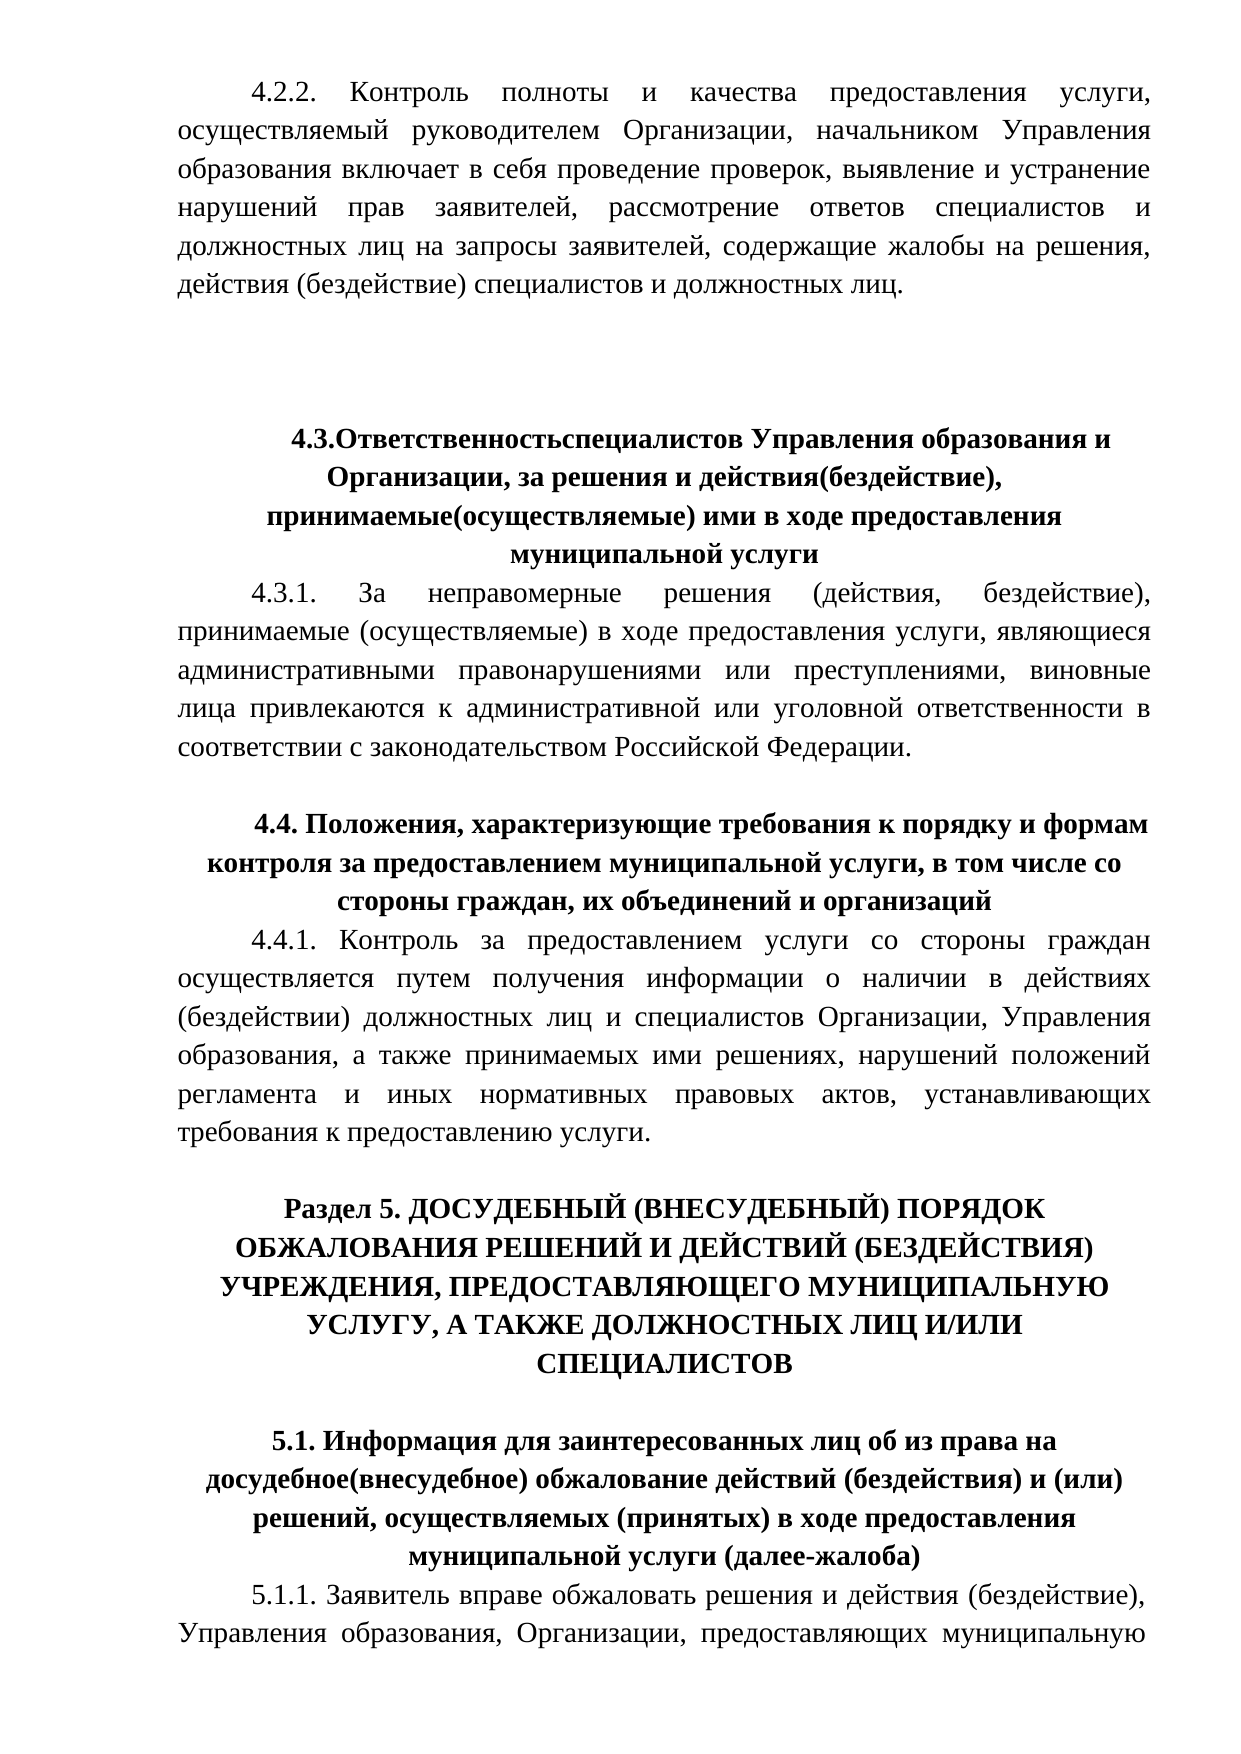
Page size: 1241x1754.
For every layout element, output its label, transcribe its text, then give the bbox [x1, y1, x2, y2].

text Раздел 5. ДОСУДЕБНЫЙ (ВНЕСУДЕБНЫЙ) ПОРЯДОК ОБЖАЛОВАНИЯ РЕШЕНИЙ И ДЕЙСТВИЙ (БЕЗДЕЙСТВИЯ) УЧРЕЖДЕНИЯ, ПРЕДОСТАВЛЯЮЩЕГО МУНИЦИПАЛЬНУЮ УСЛУГУ, А ТАКЖЕ ДОЛЖНОСТНЫХ ЛИЦ И/ИЛИ СПЕЦИАЛИСТОВ [177, 1192, 1152, 1379]
text 5.1. Информация для заинтересованных лиц об из права на досудебное(внесудебное) обжалование действий (бездействия) и (или) решений, осуществляемых (принятых) в ходе предоставления муниципальной услуги (далее-жалоба) [177, 1423, 1152, 1572]
text 4.4. Положения, характеризующие требования к порядку и формам контроля за предоставлением муниципальной услуги, в том числе со стороны граждан, их объединений и организаций [177, 806, 1152, 917]
text 4.3.Ответственностьспециалистов Управления образования и Организации, за решения и действия(бездействие), принимаемые(осуществляемые) ими в ходе предоставления муниципальной услуги [177, 421, 1152, 570]
text 4.3.1. За неправомерные решения (действия, бездействие), принимаемые (осуществляемые) в ходе предоставления услуги, являющиеся административными правонарушениями или преступлениями, виновные лица привлекаются к административной или уголовной ответственности в соответствии с законодательством Российской Федерации. [177, 575, 1152, 763]
text 4.4.1. Контроль за предоставлением услуги со стороны граждан осуществляется путем получения информации о наличии в действиях (бездействии) должностных лиц и специалистов Организации, Управления образования, а также принимаемых ими решениях, нарушений положений регламента и иных нормативных правовых актов, устанавливающих требования к предоставлению услуги. [177, 922, 1152, 1148]
text 4.2.2. Контроль полноты и качества предоставления услуги, осуществляемый руководителем Организации, начальником Управления образования включает в себя проведение проверок, выявление и устранение нарушений прав заявителей, рассмотрение ответов специалистов и должностных лиц на запросы заявителей, содержащие жалобы на решения, действия (бездействие) специалистов и должностных лиц. [177, 74, 1152, 300]
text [177, 1577, 1146, 1649]
